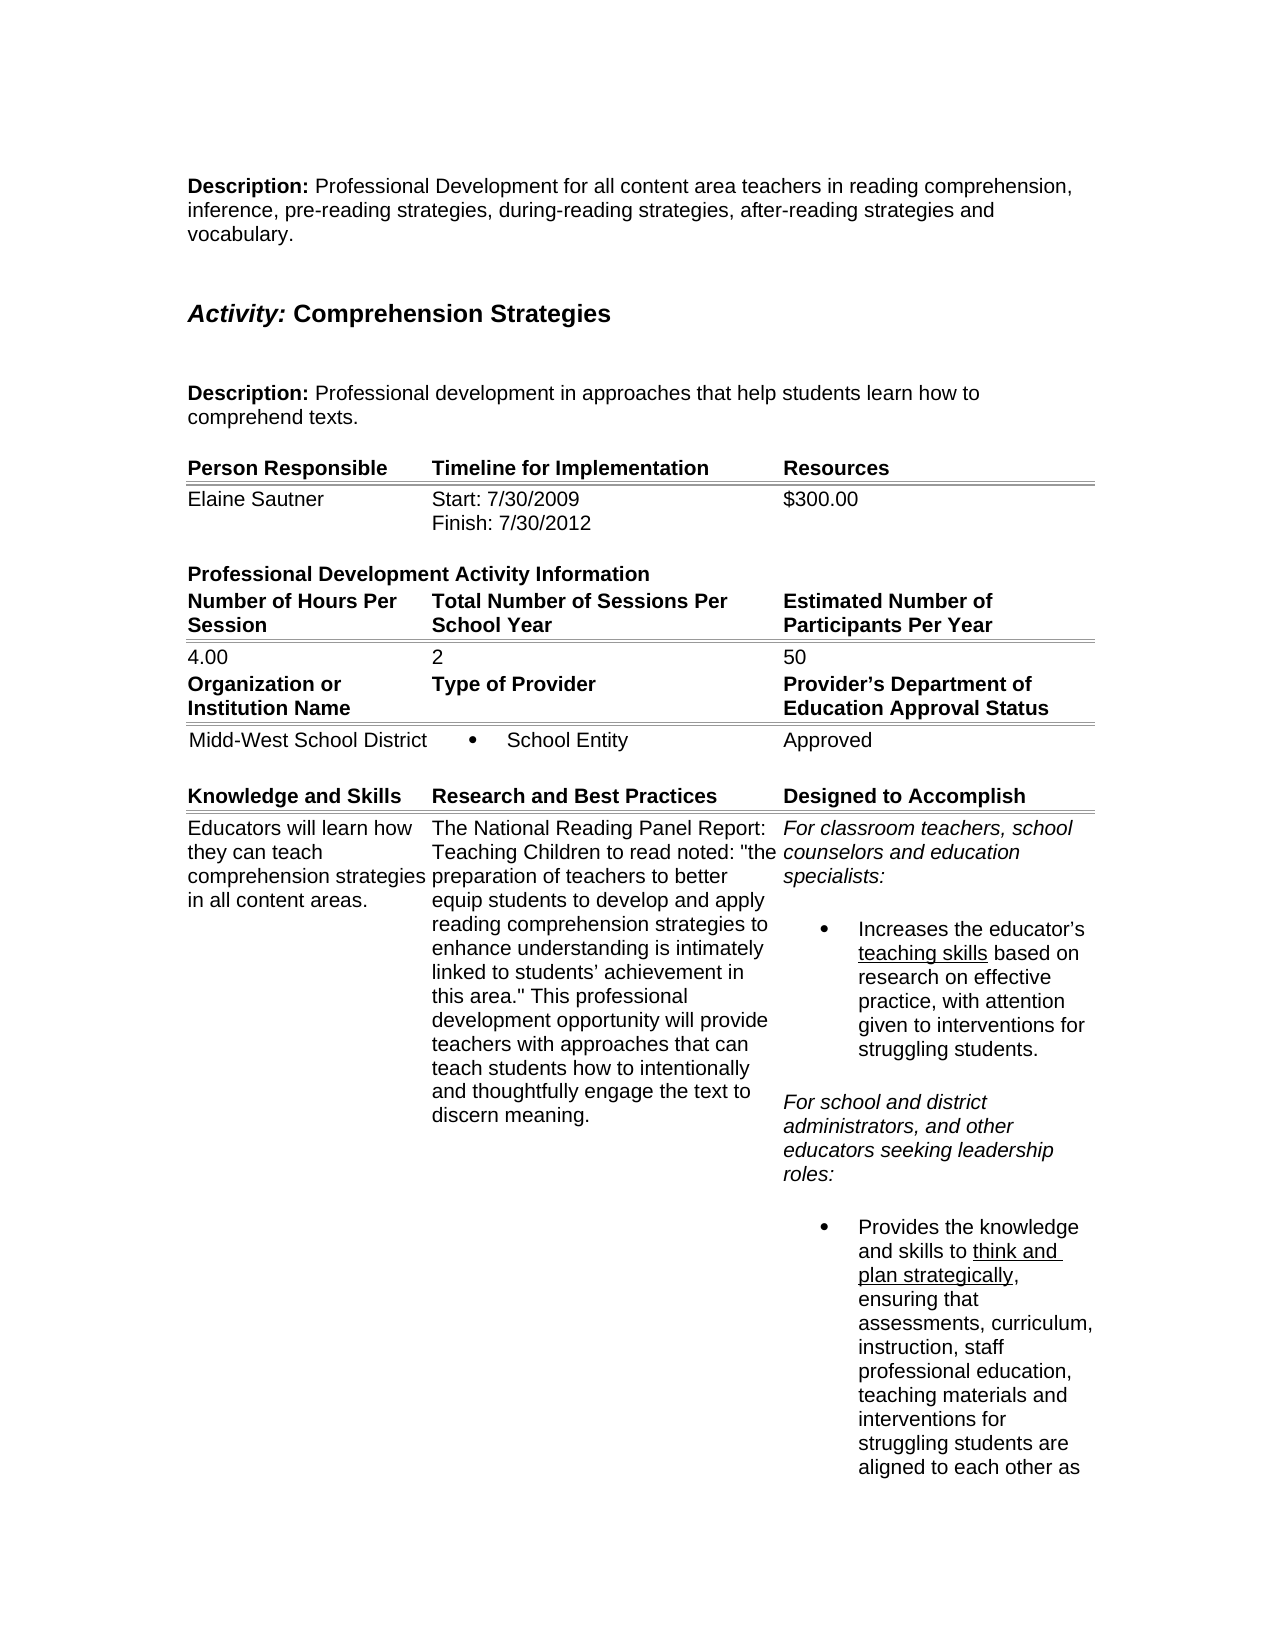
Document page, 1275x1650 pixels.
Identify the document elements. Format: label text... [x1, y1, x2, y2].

table_header Person Responsible [186, 454, 430, 481]
table_cell Professional Development Activity Information [186, 537, 1095, 588]
table_cell Number of Hours Per Session [186, 588, 430, 639]
subtitle Activity: Comprehension Strategies [187, 299, 1087, 328]
table_cell $300.00 [782, 486, 1095, 537]
table_cell School Entity [430, 726, 782, 782]
table_cell 2 [430, 643, 782, 670]
table_cell 4.00 [186, 643, 430, 670]
table_cell Designed to Accomplish [782, 783, 1095, 809]
text Description: Professional Development for all content area teachers in reading comprehension, inference, pre-reading strategies, during-reading strategies, after-reading strategies and vocabulary. [187, 150, 1087, 246]
table_cell Type of Provider [430, 670, 782, 721]
table_cell 50 [782, 643, 1095, 670]
table_header Timeline for Implementation [430, 454, 782, 481]
table_cell Knowledge and Skills [186, 783, 430, 809]
table_cell Midd-West School District [186, 726, 430, 782]
table_cell Start: 7/30/2009 Finish: 7/30/2012 [430, 486, 782, 537]
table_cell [186, 814, 430, 1480]
table_header Resources [782, 454, 1095, 481]
table_cell Estimated Number of Participants Per Year [782, 588, 1095, 639]
table_cell Elaine Sautner [186, 486, 430, 537]
table_cell Approved [782, 726, 1095, 782]
table_cell Research and Best Practices [430, 783, 782, 809]
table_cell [782, 814, 1095, 1480]
text Description: Professional development in approaches that help students learn how to comprehend texts. [187, 357, 1087, 429]
table_cell Provider’s Department of Education Approval Status [782, 670, 1095, 721]
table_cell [430, 814, 782, 1480]
table_cell Organization or Institution Name [186, 670, 430, 721]
table_cell Total Number of Sessions Per School Year [430, 588, 782, 639]
